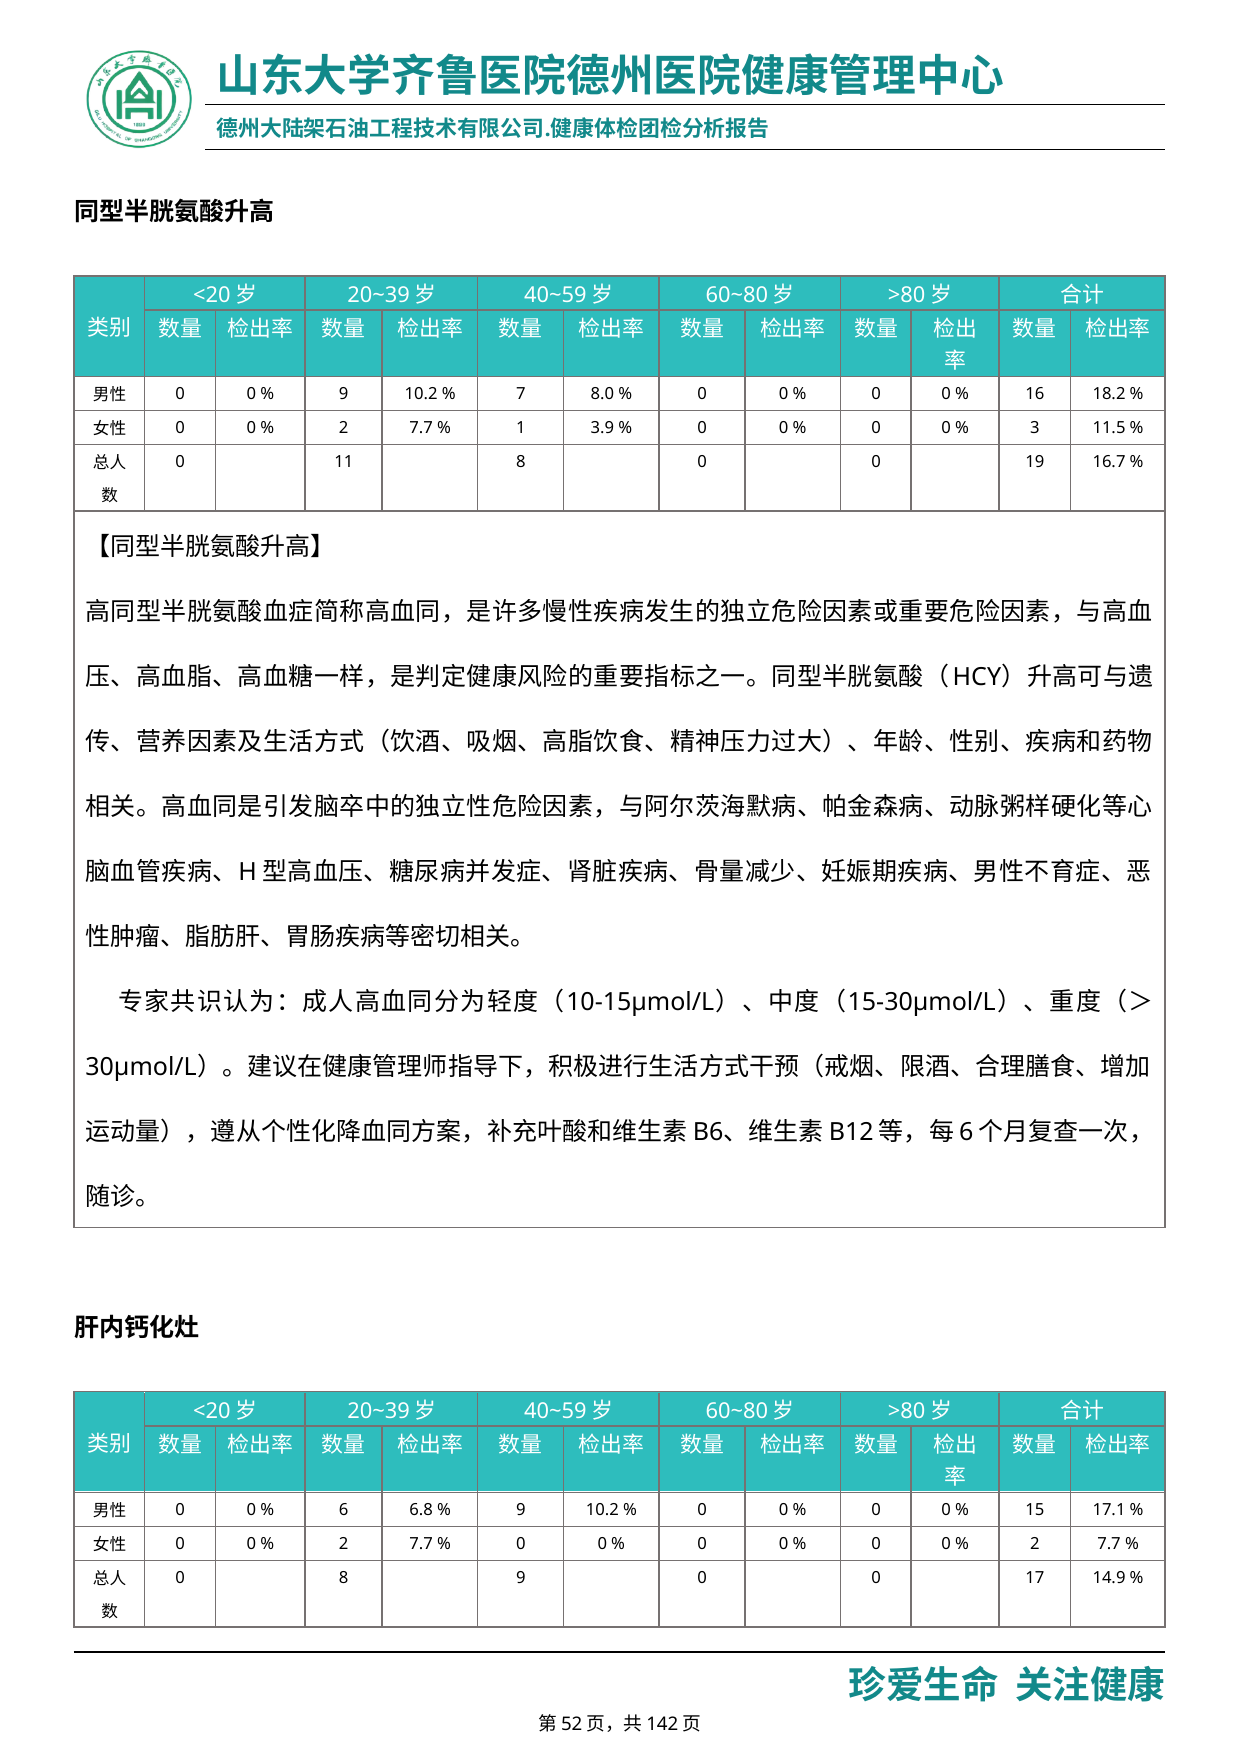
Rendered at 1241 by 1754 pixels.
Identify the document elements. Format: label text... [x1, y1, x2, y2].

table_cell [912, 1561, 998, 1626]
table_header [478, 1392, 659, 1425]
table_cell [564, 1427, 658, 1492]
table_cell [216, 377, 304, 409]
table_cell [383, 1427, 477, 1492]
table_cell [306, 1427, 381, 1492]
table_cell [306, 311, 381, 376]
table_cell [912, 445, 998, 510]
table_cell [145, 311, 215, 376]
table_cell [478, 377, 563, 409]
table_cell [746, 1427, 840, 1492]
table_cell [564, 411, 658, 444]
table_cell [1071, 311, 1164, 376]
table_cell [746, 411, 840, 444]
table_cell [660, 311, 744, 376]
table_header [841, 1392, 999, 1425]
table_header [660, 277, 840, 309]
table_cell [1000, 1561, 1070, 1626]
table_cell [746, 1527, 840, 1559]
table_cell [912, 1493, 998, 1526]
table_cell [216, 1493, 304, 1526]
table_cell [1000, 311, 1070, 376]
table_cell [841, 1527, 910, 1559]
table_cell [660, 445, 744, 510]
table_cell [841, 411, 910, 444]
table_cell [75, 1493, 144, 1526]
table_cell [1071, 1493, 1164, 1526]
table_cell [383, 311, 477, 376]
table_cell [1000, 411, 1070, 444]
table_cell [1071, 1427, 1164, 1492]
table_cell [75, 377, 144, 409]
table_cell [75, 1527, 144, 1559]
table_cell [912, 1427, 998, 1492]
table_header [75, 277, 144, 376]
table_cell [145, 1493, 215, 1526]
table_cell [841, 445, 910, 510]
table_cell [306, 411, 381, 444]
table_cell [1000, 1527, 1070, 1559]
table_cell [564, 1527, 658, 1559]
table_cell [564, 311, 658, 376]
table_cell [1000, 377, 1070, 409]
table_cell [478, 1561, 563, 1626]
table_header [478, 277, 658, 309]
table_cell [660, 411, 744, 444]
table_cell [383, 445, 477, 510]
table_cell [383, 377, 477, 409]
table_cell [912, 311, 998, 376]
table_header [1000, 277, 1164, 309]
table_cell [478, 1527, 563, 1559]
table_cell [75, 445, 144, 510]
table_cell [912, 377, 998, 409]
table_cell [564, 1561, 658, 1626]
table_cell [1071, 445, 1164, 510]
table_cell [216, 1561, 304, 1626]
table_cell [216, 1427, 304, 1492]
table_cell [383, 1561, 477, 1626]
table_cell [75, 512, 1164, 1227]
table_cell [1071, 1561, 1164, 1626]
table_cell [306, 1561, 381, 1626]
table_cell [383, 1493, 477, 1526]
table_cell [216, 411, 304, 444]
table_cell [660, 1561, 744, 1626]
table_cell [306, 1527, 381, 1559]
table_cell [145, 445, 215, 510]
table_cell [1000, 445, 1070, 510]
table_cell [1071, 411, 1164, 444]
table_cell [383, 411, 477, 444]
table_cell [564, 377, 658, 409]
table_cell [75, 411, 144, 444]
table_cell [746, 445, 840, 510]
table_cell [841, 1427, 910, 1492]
picture [85, 48, 194, 149]
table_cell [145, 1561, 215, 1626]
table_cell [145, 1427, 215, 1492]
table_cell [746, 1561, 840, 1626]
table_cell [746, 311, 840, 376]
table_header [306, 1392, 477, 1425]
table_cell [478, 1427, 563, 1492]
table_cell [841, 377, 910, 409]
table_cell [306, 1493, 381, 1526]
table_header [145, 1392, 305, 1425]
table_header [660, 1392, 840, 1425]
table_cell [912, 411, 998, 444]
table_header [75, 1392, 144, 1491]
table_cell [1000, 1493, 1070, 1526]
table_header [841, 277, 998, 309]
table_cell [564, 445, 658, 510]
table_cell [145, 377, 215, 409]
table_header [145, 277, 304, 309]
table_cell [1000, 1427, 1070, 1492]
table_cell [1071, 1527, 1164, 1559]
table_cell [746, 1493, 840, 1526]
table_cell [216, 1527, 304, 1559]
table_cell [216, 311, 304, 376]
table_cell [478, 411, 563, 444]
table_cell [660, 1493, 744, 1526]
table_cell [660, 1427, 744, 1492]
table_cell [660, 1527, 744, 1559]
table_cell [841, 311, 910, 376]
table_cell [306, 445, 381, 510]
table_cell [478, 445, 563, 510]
text 肝内钙化灶 [74, 1293, 1165, 1358]
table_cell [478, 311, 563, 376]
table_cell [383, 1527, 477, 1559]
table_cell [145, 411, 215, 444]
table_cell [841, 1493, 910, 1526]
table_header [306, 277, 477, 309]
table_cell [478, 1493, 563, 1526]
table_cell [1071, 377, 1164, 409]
text 同型半胱氨酸升高 [74, 177, 1165, 242]
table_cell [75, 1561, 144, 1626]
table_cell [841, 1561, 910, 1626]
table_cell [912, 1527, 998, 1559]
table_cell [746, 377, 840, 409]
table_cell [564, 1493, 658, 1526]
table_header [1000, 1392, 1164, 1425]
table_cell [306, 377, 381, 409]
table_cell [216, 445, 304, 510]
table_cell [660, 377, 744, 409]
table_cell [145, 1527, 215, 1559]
